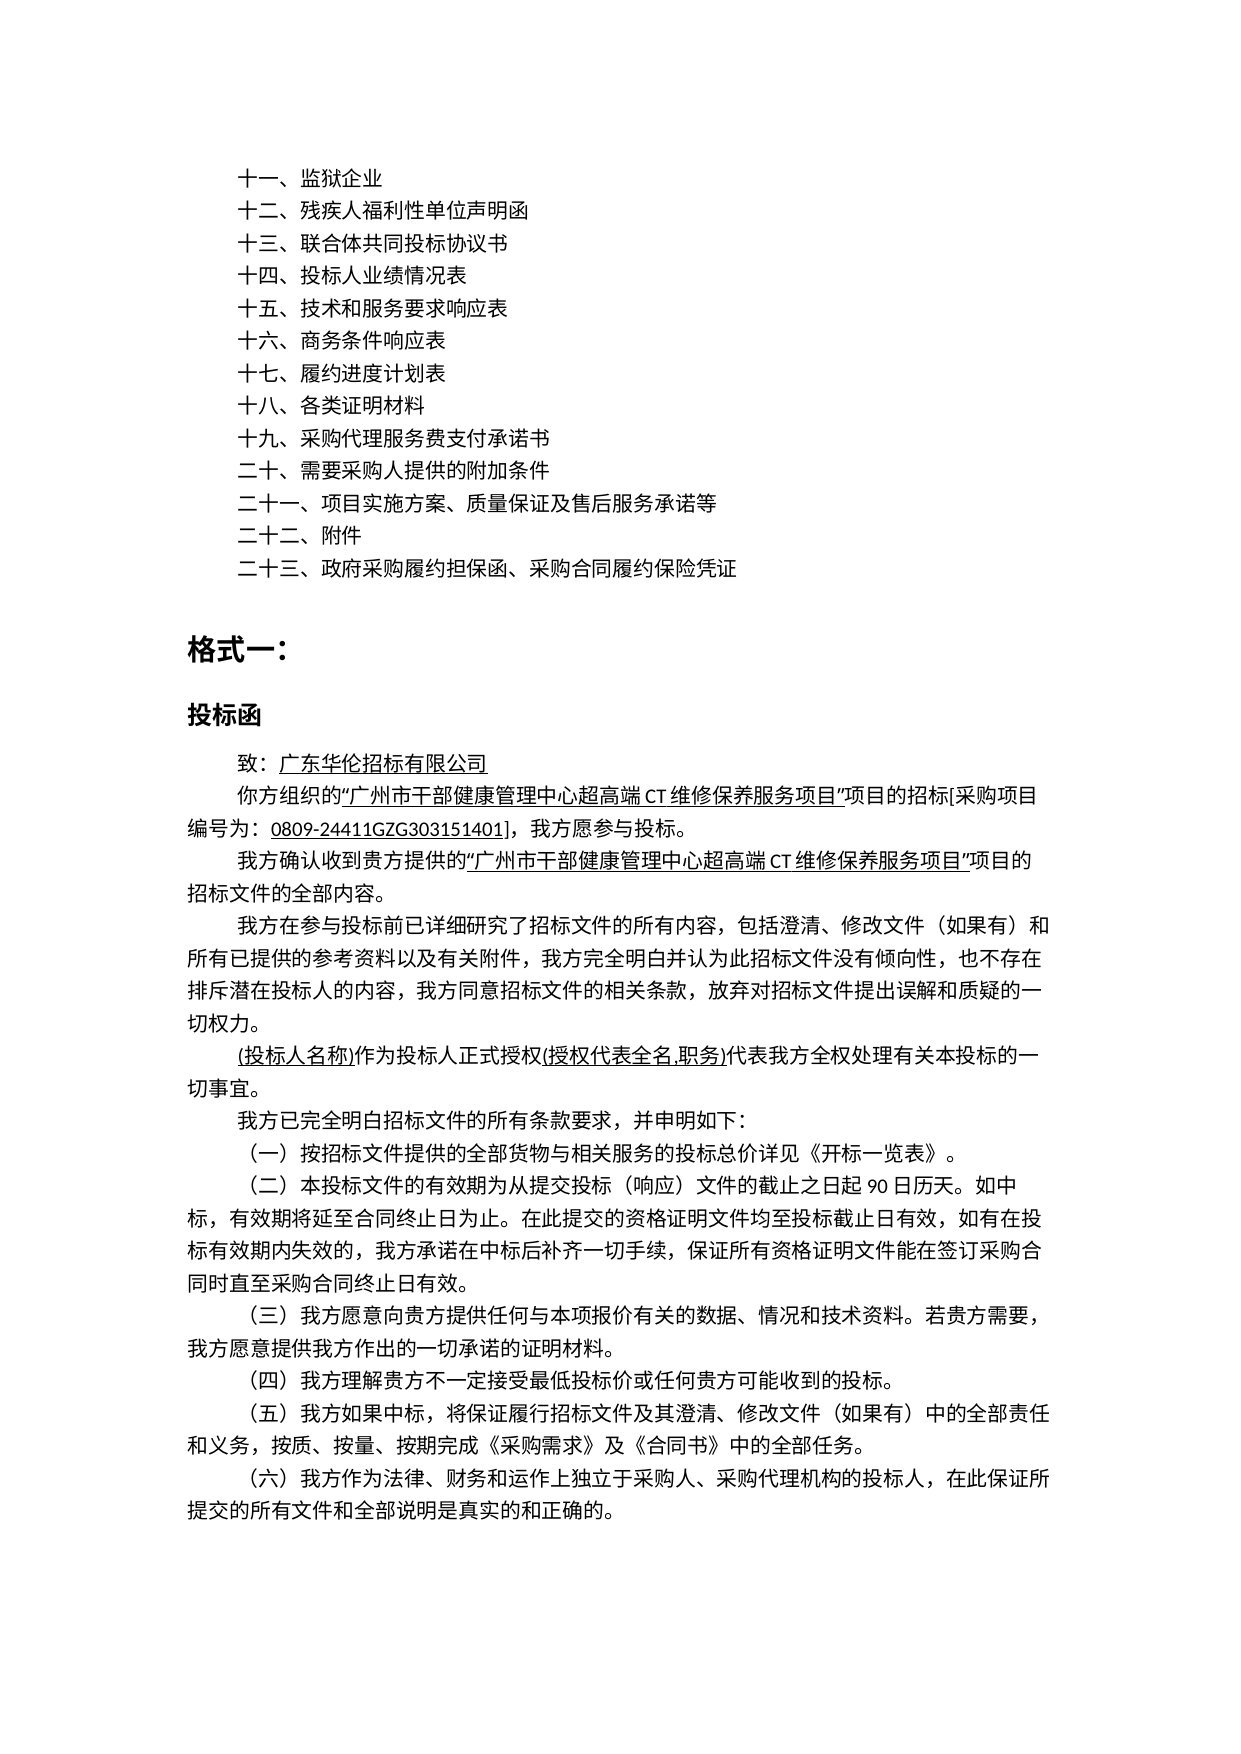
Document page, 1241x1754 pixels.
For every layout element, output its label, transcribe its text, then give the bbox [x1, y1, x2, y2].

text （一）按招标文件提供的全部货物与相关服务的投标总价详见《开标一览表》。 [187, 1137, 1053, 1169]
text （六）我方作为法律、财务和运作上独立于采购人、采购代理机构的投标人，在此保证所提交的所有文件和全部说明是真实的和正确的。 [187, 1462, 1053, 1527]
text 我方确认收到贵方提供的“广州市干部健康管理中心超高端CT维修保养服务项目”项目的招标文件的全部内容。 [187, 844, 1053, 909]
text （三）我方愿意向贵方提供任何与本项报价有关的数据、情况和技术资料。若贵方需要，我方愿意提供我方作出的一切承诺的证明材料。 [187, 1299, 1053, 1364]
text 我方在参与投标前已详细研究了招标文件的所有内容，包括澄清、修改文件（如果有）和所有已提供的参考资料以及有关附件，我方完全明白并认为此招标文件没有倾向性，也不存在排斥潜在投标人的内容，我方同意招标文件的相关条款，放弃对招标文件提出误解和质疑的一切权力。 [187, 909, 1053, 1039]
text 十五、技术和服务要求响应表 [187, 292, 1053, 324]
text 你方组织的“广州市干部健康管理中心超高端CT维修保养服务项目”项目的招标[采购项目编号为：0809-24411GZG303151401]，我方愿参与投标。 [187, 779, 1053, 844]
text 二十一、项目实施方案、质量保证及售后服务承诺等 [187, 487, 1053, 519]
text 十三、联合体共同投标协议书 [187, 227, 1053, 259]
text 投标函 [187, 682, 1053, 747]
text 十八、各类证明材料 [187, 389, 1053, 422]
text 致：广东华伦招标有限公司 [187, 747, 1053, 779]
text 二十三、政府采购履约担保函、采购合同履约保险凭证 [187, 552, 1053, 584]
text 二十、需要采购人提供的附加条件 [187, 454, 1053, 487]
text 十四、投标人业绩情况表 [187, 259, 1053, 292]
text 格式一： [187, 617, 1053, 682]
text (投标人名称)作为投标人正式授权(授权代表全名,职务)代表我方全权处理有关本投标的一切事宜。 [187, 1039, 1053, 1104]
text （二）本投标文件的有效期为从提交投标（响应）文件的截止之日起90日历天。如中标，有效期将延至合同终止日为止。在此提交的资格证明文件均至投标截止日有效，如有在投标有效期内失效的，我方承诺在中标后补齐一切手续，保证所有资格证明文件能在签订采购合同时直至采购合同终止日有效。 [187, 1169, 1053, 1299]
text 十七、履约进度计划表 [187, 357, 1053, 389]
text 二十二、附件 [187, 519, 1053, 552]
text 我方已完全明白招标文件的所有条款要求，并申明如下： [187, 1104, 1053, 1137]
text （四）我方理解贵方不一定接受最低投标价或任何贵方可能收到的投标。 [187, 1364, 1053, 1397]
text （五）我方如果中标，将保证履行招标文件及其澄清、修改文件（如果有）中的全部责任和义务，按质、按量、按期完成《采购需求》及《合同书》中的全部任务。 [187, 1397, 1053, 1462]
text 十一、监狱企业 [187, 162, 1053, 194]
text 十九、采购代理服务费支付承诺书 [187, 422, 1053, 454]
text 十六、商务条件响应表 [187, 324, 1053, 357]
text 十二、残疾人福利性单位声明函 [187, 194, 1053, 227]
